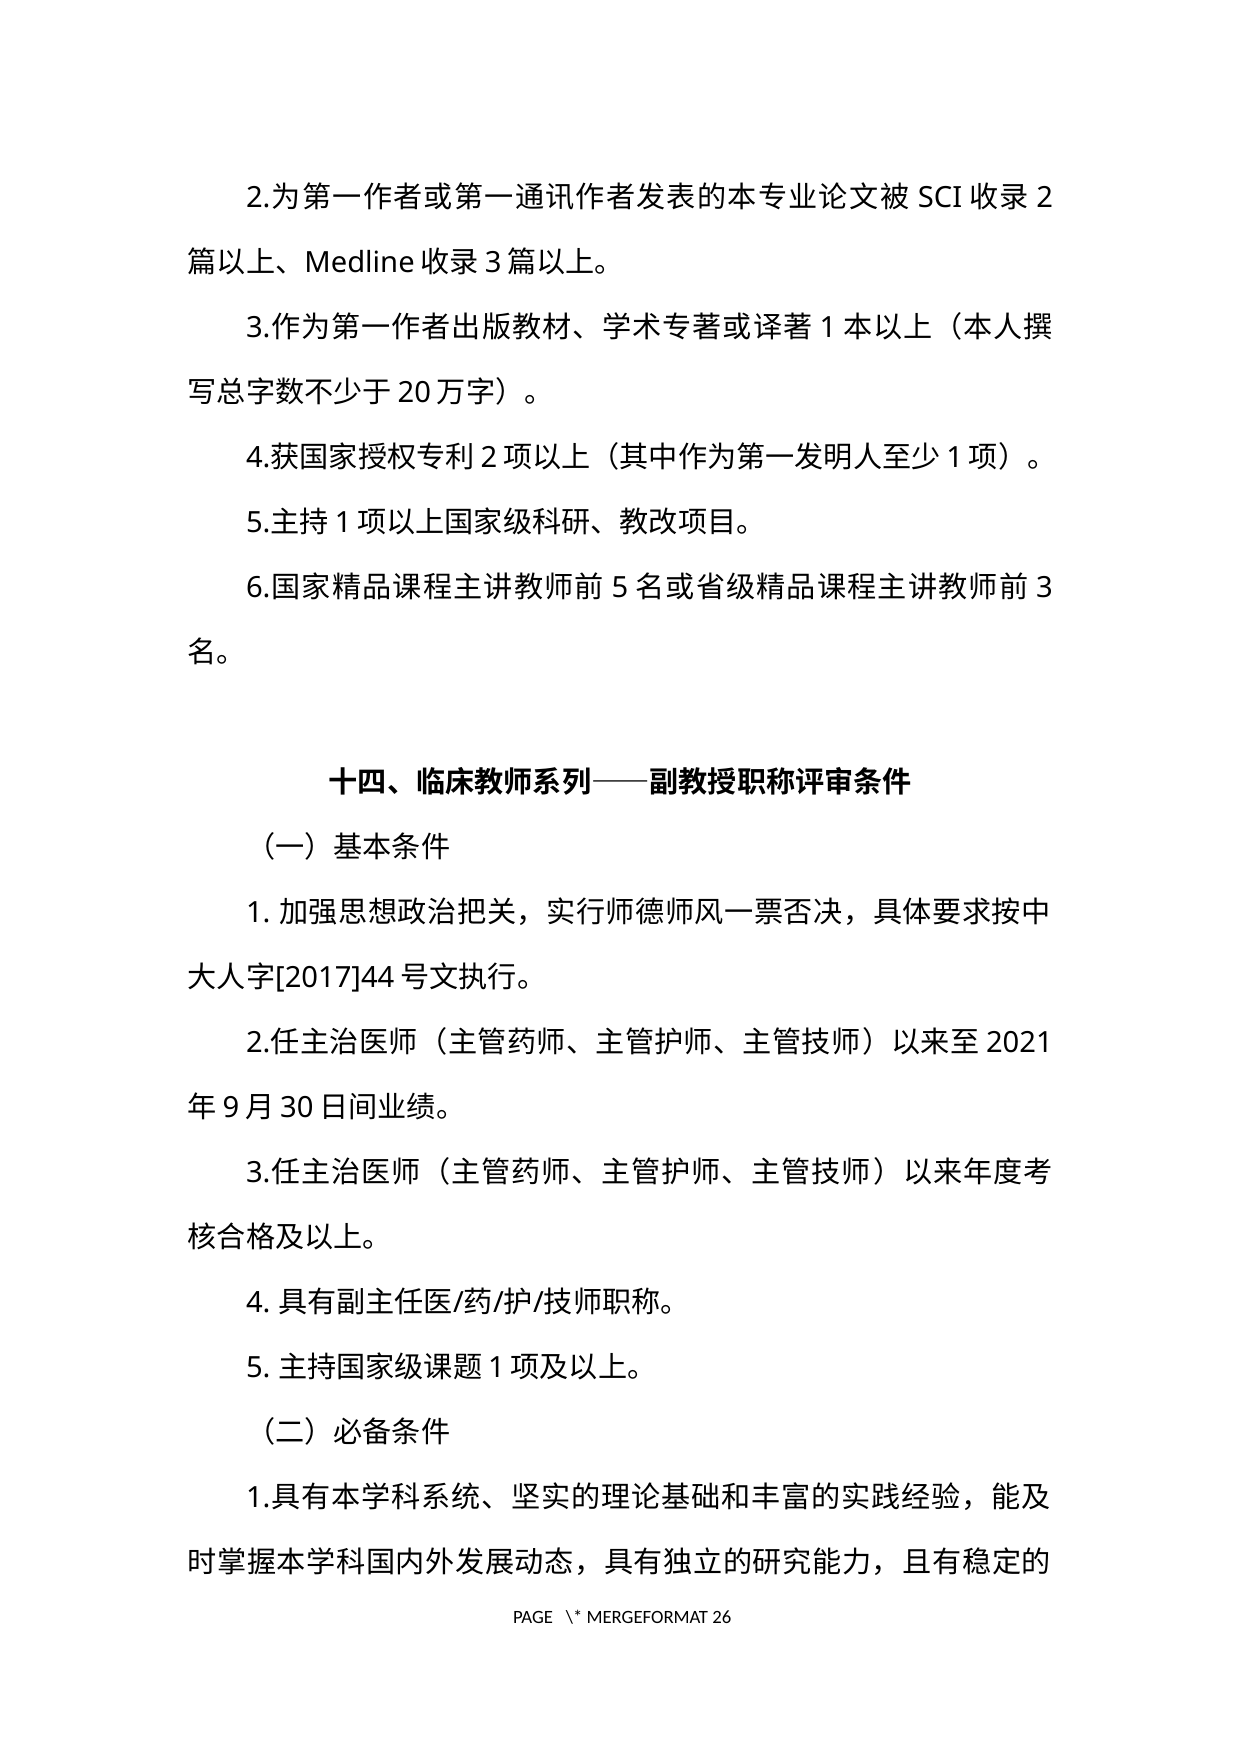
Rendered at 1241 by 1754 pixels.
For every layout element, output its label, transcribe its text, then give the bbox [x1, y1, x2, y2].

text 2.任主治医师（主管药师、主管护师、主管技师）以来至2021年9月30日间业绩。 [187, 1007, 1053, 1137]
text 5. 主持国家级课题1项及以上。 [187, 1332, 1053, 1397]
text 1. 加强思想政治把关，实行师德师风一票否决，具体要求按中大人字[2017]44号文执行。 [187, 877, 1053, 1007]
text 5.主持1项以上国家级科研、教改项目。 [187, 487, 1053, 552]
text （二）必备条件 [187, 1397, 1053, 1462]
text 十四、临床教师系列——副教授职称评审条件 [187, 747, 1053, 812]
text 4.获国家授权专利2项以上（其中作为第一发明人至少1项）。 [187, 422, 1053, 487]
text 3.任主治医师（主管药师、主管护师、主管技师）以来年度考核合格及以上。 [187, 1137, 1053, 1267]
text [187, 1462, 1053, 1592]
text 3.作为第一作者出版教材、学术专著或译著1本以上（本人撰写总字数不少于20万字）。 [187, 292, 1053, 422]
text （一）基本条件 [187, 812, 1053, 877]
text 4. 具有副主任医/药/护/技师职称。 [187, 1267, 1053, 1332]
text 6.国家精品课程主讲教师前5名或省级精品课程主讲教师前3名。 [187, 552, 1053, 682]
text 2.为第一作者或第一通讯作者发表的本专业论文被SCI收录2篇以上、Medline收录3篇以上。 [187, 162, 1053, 292]
